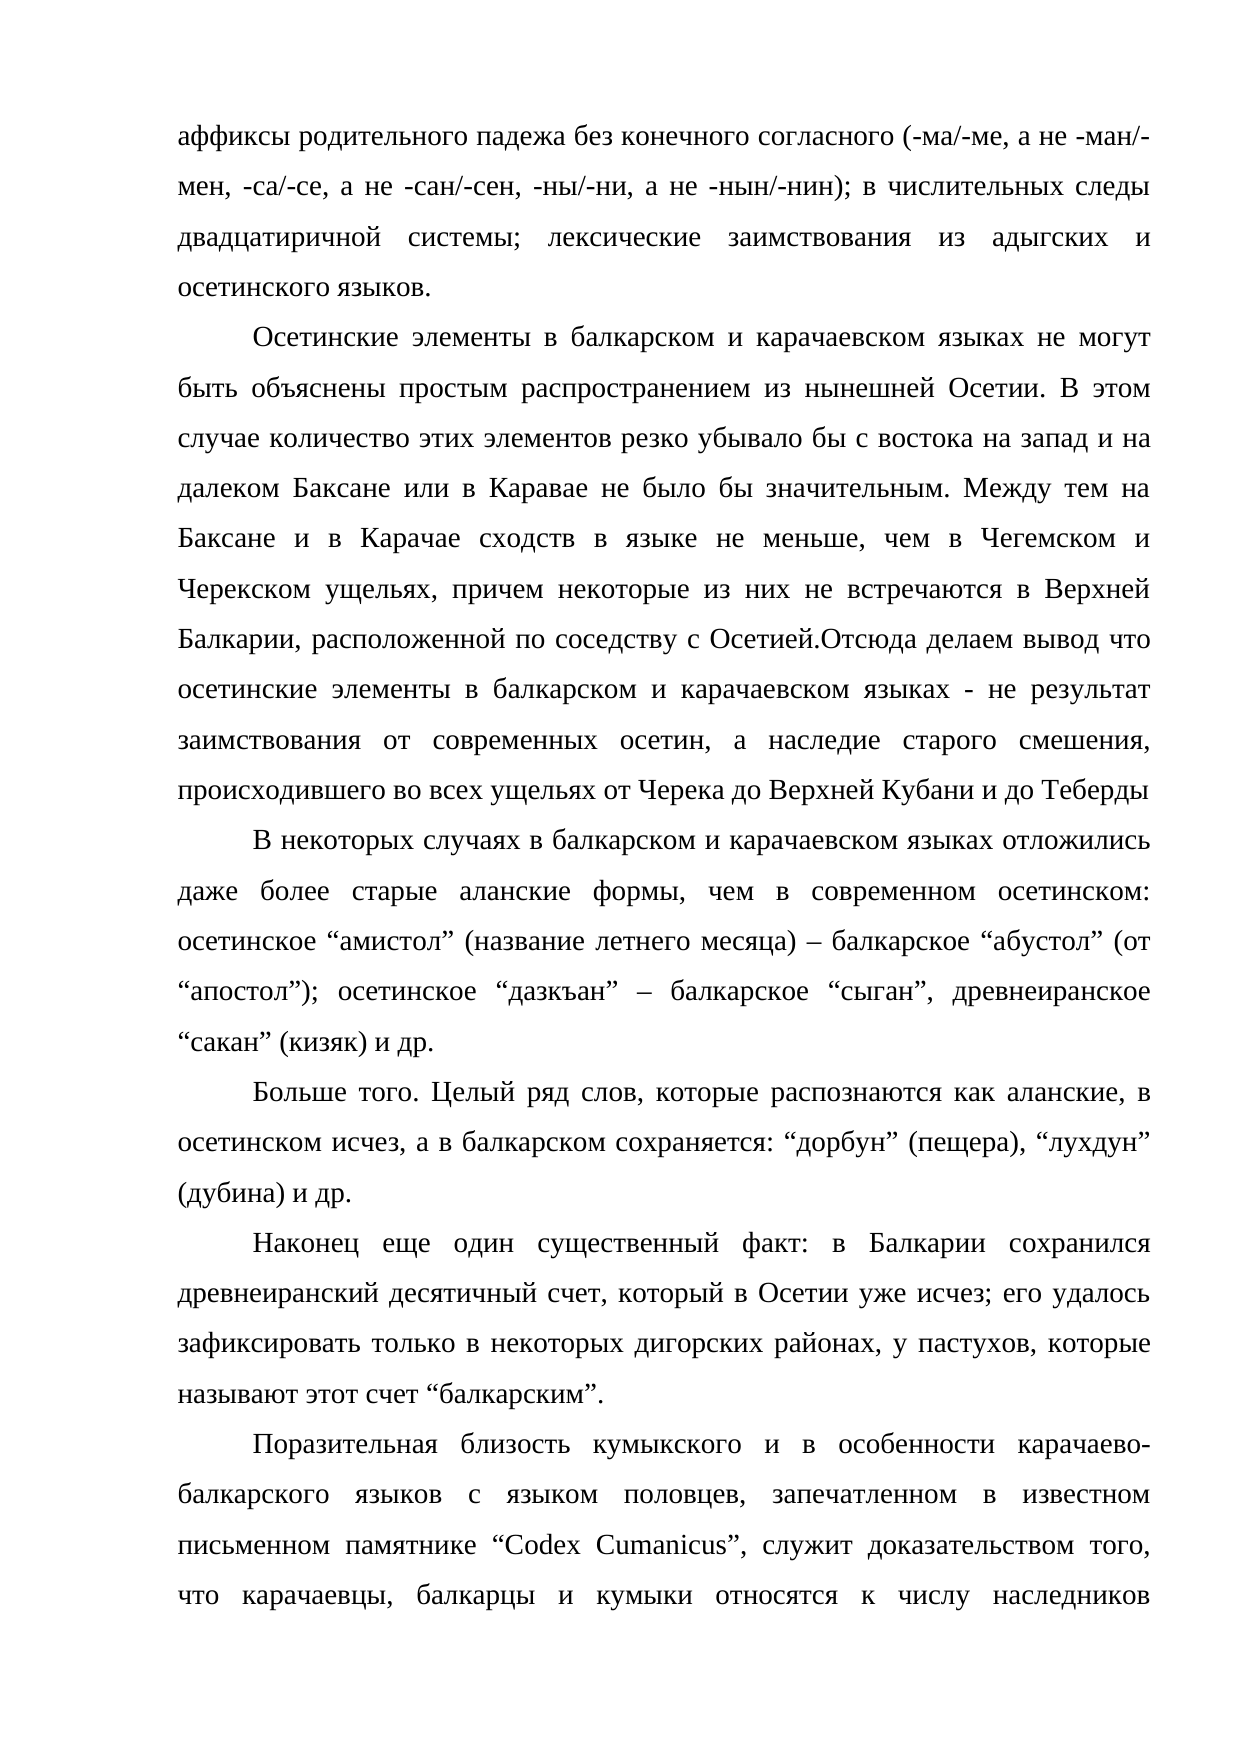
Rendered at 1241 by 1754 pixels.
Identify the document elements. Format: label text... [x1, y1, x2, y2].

text Больше того. Целый ряд слов, которые распознаются как аланские, в осетинском исчез, а в балкарском сохраняется: “дорбун” (пещера), “лухдун” (дубина) и др. [177, 1074, 1152, 1208]
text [177, 118, 1152, 303]
text В некоторых случаях в балкарском и карачаевском языках отложились даже более старые аланские формы, чем в современном осетинском: осетинское “амистол” (название летнего месяца) – балкарское “абустол” (от “апостол”); осетинское “дазкъан” – балкарское “сыган”, древнеиранское “сакан” (кизяк) и др. [177, 822, 1152, 1057]
text Наконец еще один существенный факт: в Балкарии сохранился древнеиранский десятичный счет, который в Осетии уже исчез; его удалось зафиксировать только в некоторых дигорских районах, у пастухов, которые называют этот счет “балкарским”. [177, 1225, 1152, 1409]
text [177, 1426, 1152, 1611]
text Осетинские элементы в балкарском и карачаевском языках не могут быть объяснены простым распространением из нынешней Осетии. В этом случае количество этих элементов резко убывало бы с востока на запад и на далеком Баксане или в Каравае не было бы значительным. Между тем на Баксане и в Карачае сходств в языке не меньше, чем в Чегемском и Черекском ущельях, причем некоторые из них не встречаются в Верхней Балкарии, расположенной по соседству с Осетией.Отсюда делаем вывод что осетинские элементы в балкарском и карачаевском языках - не результат заимствования от современных осетин, а наследие старого смешения, происходившего во всех ущельях от Черека до Верхней Кубани и до Теберды [177, 319, 1152, 806]
